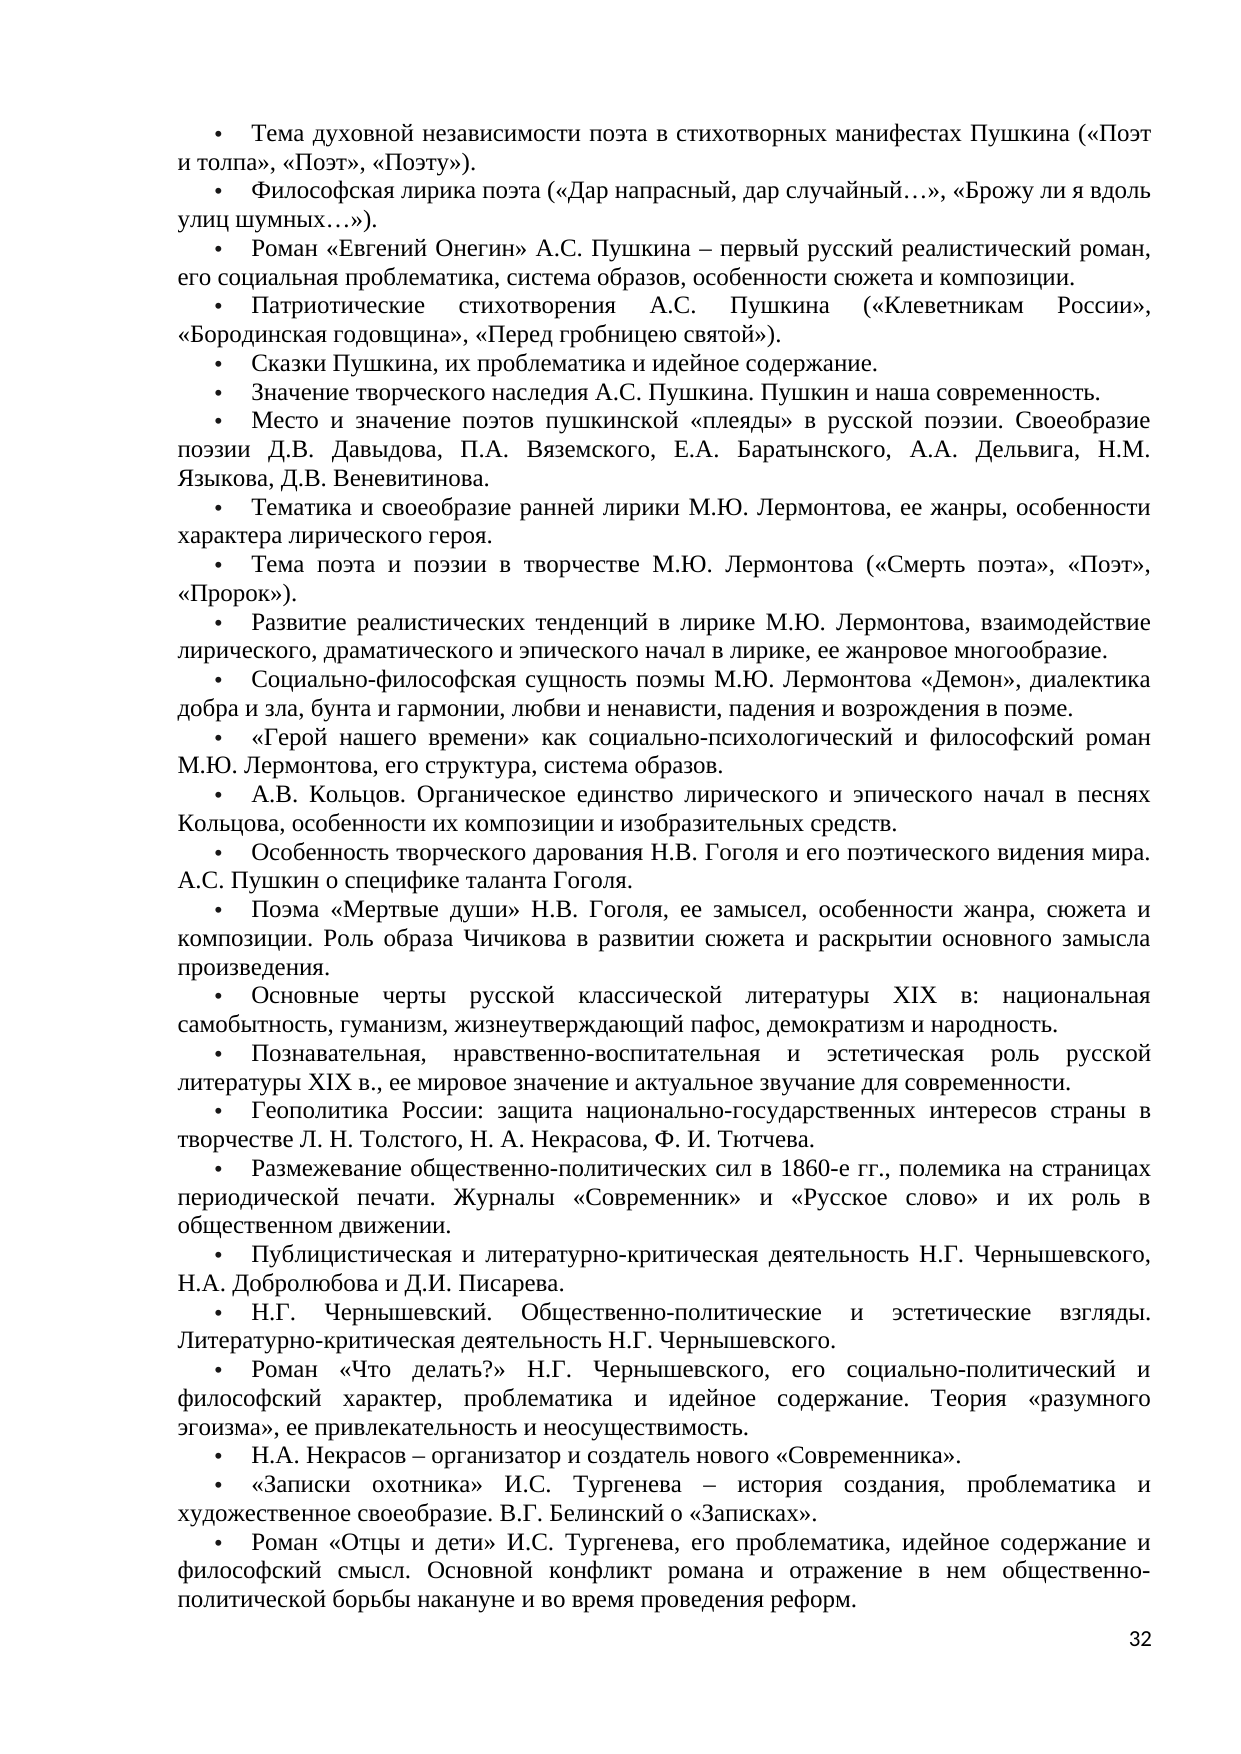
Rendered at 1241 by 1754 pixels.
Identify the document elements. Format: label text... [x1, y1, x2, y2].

list Основные черты русской классической литературы XIX в: национальная самобытность, гуманизм, жизнеутверждающий пафос, демократизм и народность. [177, 981, 1152, 1038]
list Поэма «Мертвые души» Н.В. Гоголя, ее замысел, особенности жанра, сюжета и композиции. Роль образа Чичикова в развитии сюжета и раскрытии основного замысла произведения. [177, 894, 1152, 981]
list Тема духовной независимости поэта в стихотворных манифестах Пушкина («Поэт и толпа», «Поэт», «Поэту»). [177, 118, 1152, 176]
list Философская лирика поэта («Дар напрасный, дар случайный…», «Брожу ли я вдоль улиц шумных…»). [177, 176, 1152, 233]
list «Записки охотника» И.С. Тургенева – история создания, проблематика и художественное своеобразие. В.Г. Белинский о «Записках». [177, 1469, 1152, 1527]
list Особенность творческого дарования Н.В. Гоголя и его поэтического видения мира. А.С. Пушкин о специфике таланта Гоголя. [177, 837, 1152, 894]
list Тема поэта и поэзии в творчестве М.Ю. Лермонтова («Смерть поэта», «Поэт», «Пророк»). [177, 549, 1152, 607]
list «Герой нашего времени» как социально-психологический и философский роман М.Ю. Лермонтова, его структура, система образов. [177, 722, 1152, 779]
list А.В. Кольцов. Органическое единство лирического и эпического начал в песнях Кольцова, особенности их композиции и изобразительных средств. [177, 779, 1152, 837]
list Публицистическая и литературно-критическая деятельность Н.Г. Чернышевского, Н.А. Добролюбова и Д.И. Писарева. [177, 1239, 1152, 1297]
list Роман «Что делать?» Н.Г. Чернышевского, его социально-политический и философский характер, проблематика и идейное содержание. Теория «разумного эгоизма», ее привлекательность и неосуществимость. [177, 1354, 1152, 1441]
list Сказки Пушкина, их проблематика и идейное содержание. [177, 348, 1152, 377]
list Геополитика России: защита национально-государственных интересов страны в творчестве Л. Н. Толстого, Н. А. Некрасова, Ф. И. Тютчева. [177, 1096, 1152, 1153]
list Тематика и своеобразие ранней лирики М.Ю. Лермонтова, ее жанры, особенности характера лирического героя. [177, 492, 1152, 549]
list Размежевание общественно-политических сил в 1860-е гг., полемика на страницах периодической печати. Журналы «Современник» и «Русское слово» и их роль в общественном движении. [177, 1153, 1152, 1239]
list Значение творческого наследия А.С. Пушкина. Пушкин и наша современность. [177, 377, 1152, 406]
list Место и значение поэтов пушкинской «плеяды» в русской поэзии. Своеобразие поэзии Д.В. Давыдова, П.А. Вяземского, Е.А. Баратынского, А.А. Дельвига, Н.М. Языкова, Д.В. Веневитинова. [177, 406, 1152, 492]
list Развитие реалистических тенденций в лирике М.Ю. Лермонтова, взаимодействие лирического, драматического и эпического начал в лирике, ее жанровое многообразие. [177, 607, 1152, 664]
list Н.А. Некрасов – организатор и создатель нового «Современника». [177, 1441, 1152, 1469]
list Познавательная, нравственно-воспитательная и эстетическая роль русской литературы XIX в., ее мировое значение и актуальное звучание для современности. [177, 1038, 1152, 1096]
list Роман «Евгений Онегин» А.С. Пушкина – первый русский реалистический роман, его социальная проблематика, система образов, особенности сюжета и композиции. [177, 233, 1152, 291]
list Н.Г. Чернышевский. Общественно-политические и эстетические взгляды. Литературно-критическая деятельность Н.Г. Чернышевского. [177, 1297, 1152, 1354]
list Социально-философская сущность поэмы М.Ю. Лермонтова «Демон», диалектика добра и зла, бунта и гармонии, любви и ненависти, падения и возрождения в поэме. [177, 664, 1152, 722]
list Патриотические стихотворения А.С. Пушкина («Клеветникам России», «Бородинская годовщина», «Перед гробницею святой»). [177, 291, 1152, 348]
list Роман «Отцы и дети» И.С. Тургенева, его проблематика, идейное содержание и философский смысл. Основной конфликт романа и отражение в нем общественно-политической борьбы накануне и во время проведения реформ. [177, 1527, 1152, 1613]
